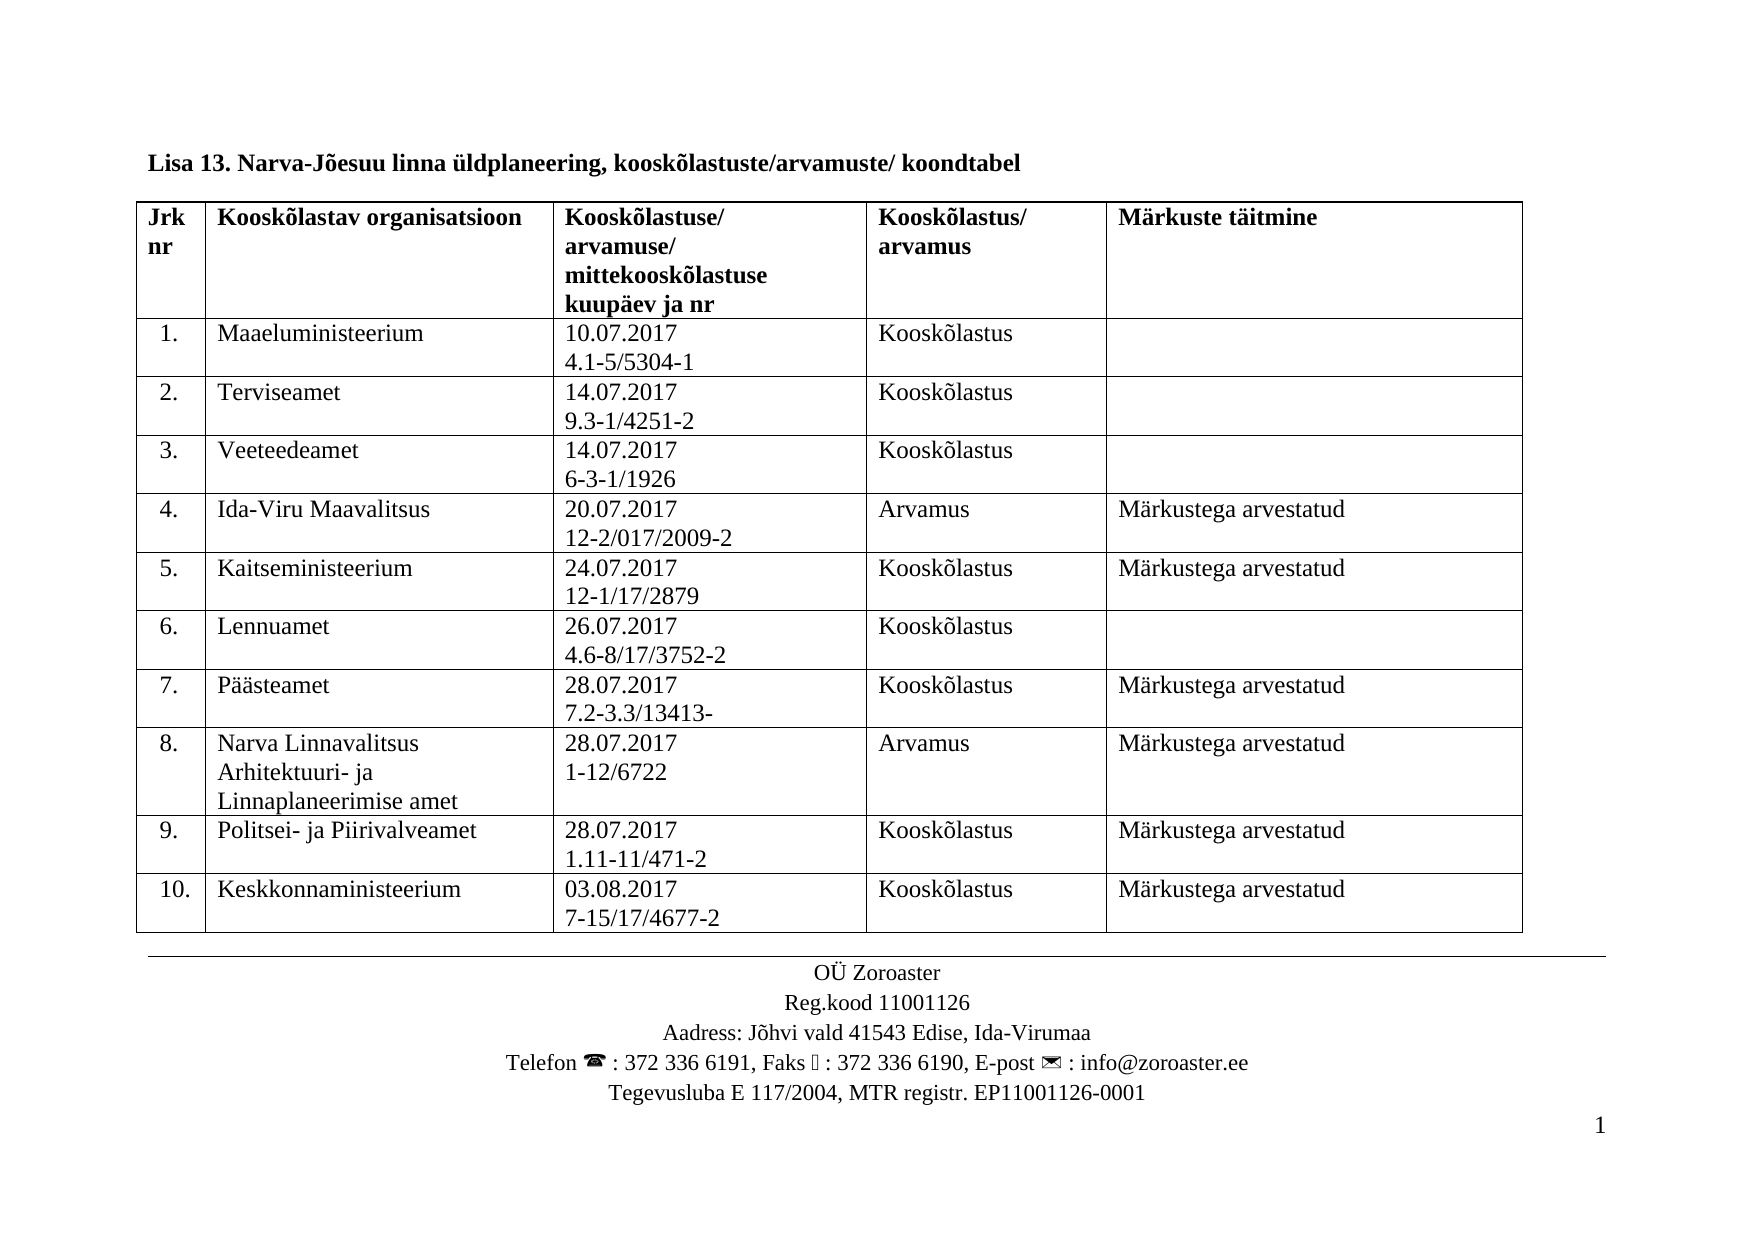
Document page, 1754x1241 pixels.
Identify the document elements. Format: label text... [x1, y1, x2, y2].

table_cell 28.07.2017 7.2-3.3/13413- [554, 670, 866, 727]
table_header Jrk nr [137, 203, 205, 317]
table_cell [137, 611, 205, 669]
table_cell [137, 874, 205, 932]
table_cell [137, 670, 205, 727]
table_cell [1107, 611, 1522, 669]
table_cell [137, 816, 205, 873]
table_cell [137, 377, 205, 434]
table_cell 20.07.2017 12-2/017/2009-2 [554, 494, 866, 552]
table_cell 28.07.2017 1-12/6722 [554, 728, 866, 814]
table_cell [137, 728, 205, 814]
table_cell Kooskõlastus [867, 611, 1106, 669]
table_cell 26.07.2017 4.6-8/17/3752-2 [554, 611, 866, 669]
table_header Märkuste täitmine [1107, 203, 1522, 317]
table_cell Maaeluministeerium [206, 319, 553, 376]
table_cell [137, 436, 205, 493]
table_cell Märkustega arvestatud [1107, 728, 1522, 814]
table_cell [1107, 436, 1522, 493]
table_cell Kooskõlastus [867, 816, 1106, 873]
table_cell Päästeamet [206, 670, 553, 727]
table_cell Märkustega arvestatud [1107, 553, 1522, 610]
table_cell [137, 494, 205, 552]
table_cell Veeteedeamet [206, 436, 553, 493]
table_cell [1107, 319, 1522, 376]
table_cell Kooskõlastus [867, 670, 1106, 727]
table_cell Märkustega arvestatud [1107, 816, 1522, 873]
table_cell [137, 319, 205, 376]
table_cell [1107, 377, 1522, 434]
table_cell Arvamus [867, 494, 1106, 552]
table_cell Kaitseministeerium [206, 553, 553, 610]
table_header Kooskõlastav organisatsioon [206, 203, 553, 317]
table_cell Kooskõlastus [867, 874, 1106, 932]
table_cell [137, 553, 205, 610]
text Lisa 13. Narva-Jõesuu linna üldplaneering, kooskõlastuste/arvamuste/ koondtabel [148, 148, 1606, 176]
table_cell Kooskõlastus [867, 319, 1106, 376]
table_cell 28.07.2017 1.11-11/471-2 [554, 816, 866, 873]
table_cell Ida-Viru Maavalitsus [206, 494, 553, 552]
table_cell 10.07.2017 4.1-5/5304-1 [554, 319, 866, 376]
table_cell 14.07.2017 6-3-1/1926 [554, 436, 866, 493]
table_cell Märkustega arvestatud [1107, 494, 1522, 552]
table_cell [1107, 874, 1522, 932]
table_header Kooskõlastuse/ arvamuse/ mittekooskõlastuse kuupäev ja nr [554, 203, 866, 317]
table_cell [554, 874, 866, 932]
table_cell Terviseamet [206, 377, 553, 434]
table_cell Kooskõlastus [867, 553, 1106, 610]
table_cell Lennuamet [206, 611, 553, 669]
table_cell Politsei- ja Piirivalveamet [206, 816, 553, 873]
table_cell Märkustega arvestatud [1107, 670, 1522, 727]
table_cell Narva Linnavalitsus Arhitektuuri- ja Linnaplaneerimise amet [206, 728, 553, 814]
table_cell Kooskõlastus [867, 436, 1106, 493]
table_header Kooskõlastus/ arvamus [867, 203, 1106, 317]
table_cell Kooskõlastus [867, 377, 1106, 434]
table_cell Arvamus [867, 728, 1106, 814]
table_cell 14.07.2017 9.3-1/4251-2 [554, 377, 866, 434]
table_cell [206, 874, 553, 932]
table_cell 24.07.2017 12-1/17/2879 [554, 553, 866, 610]
